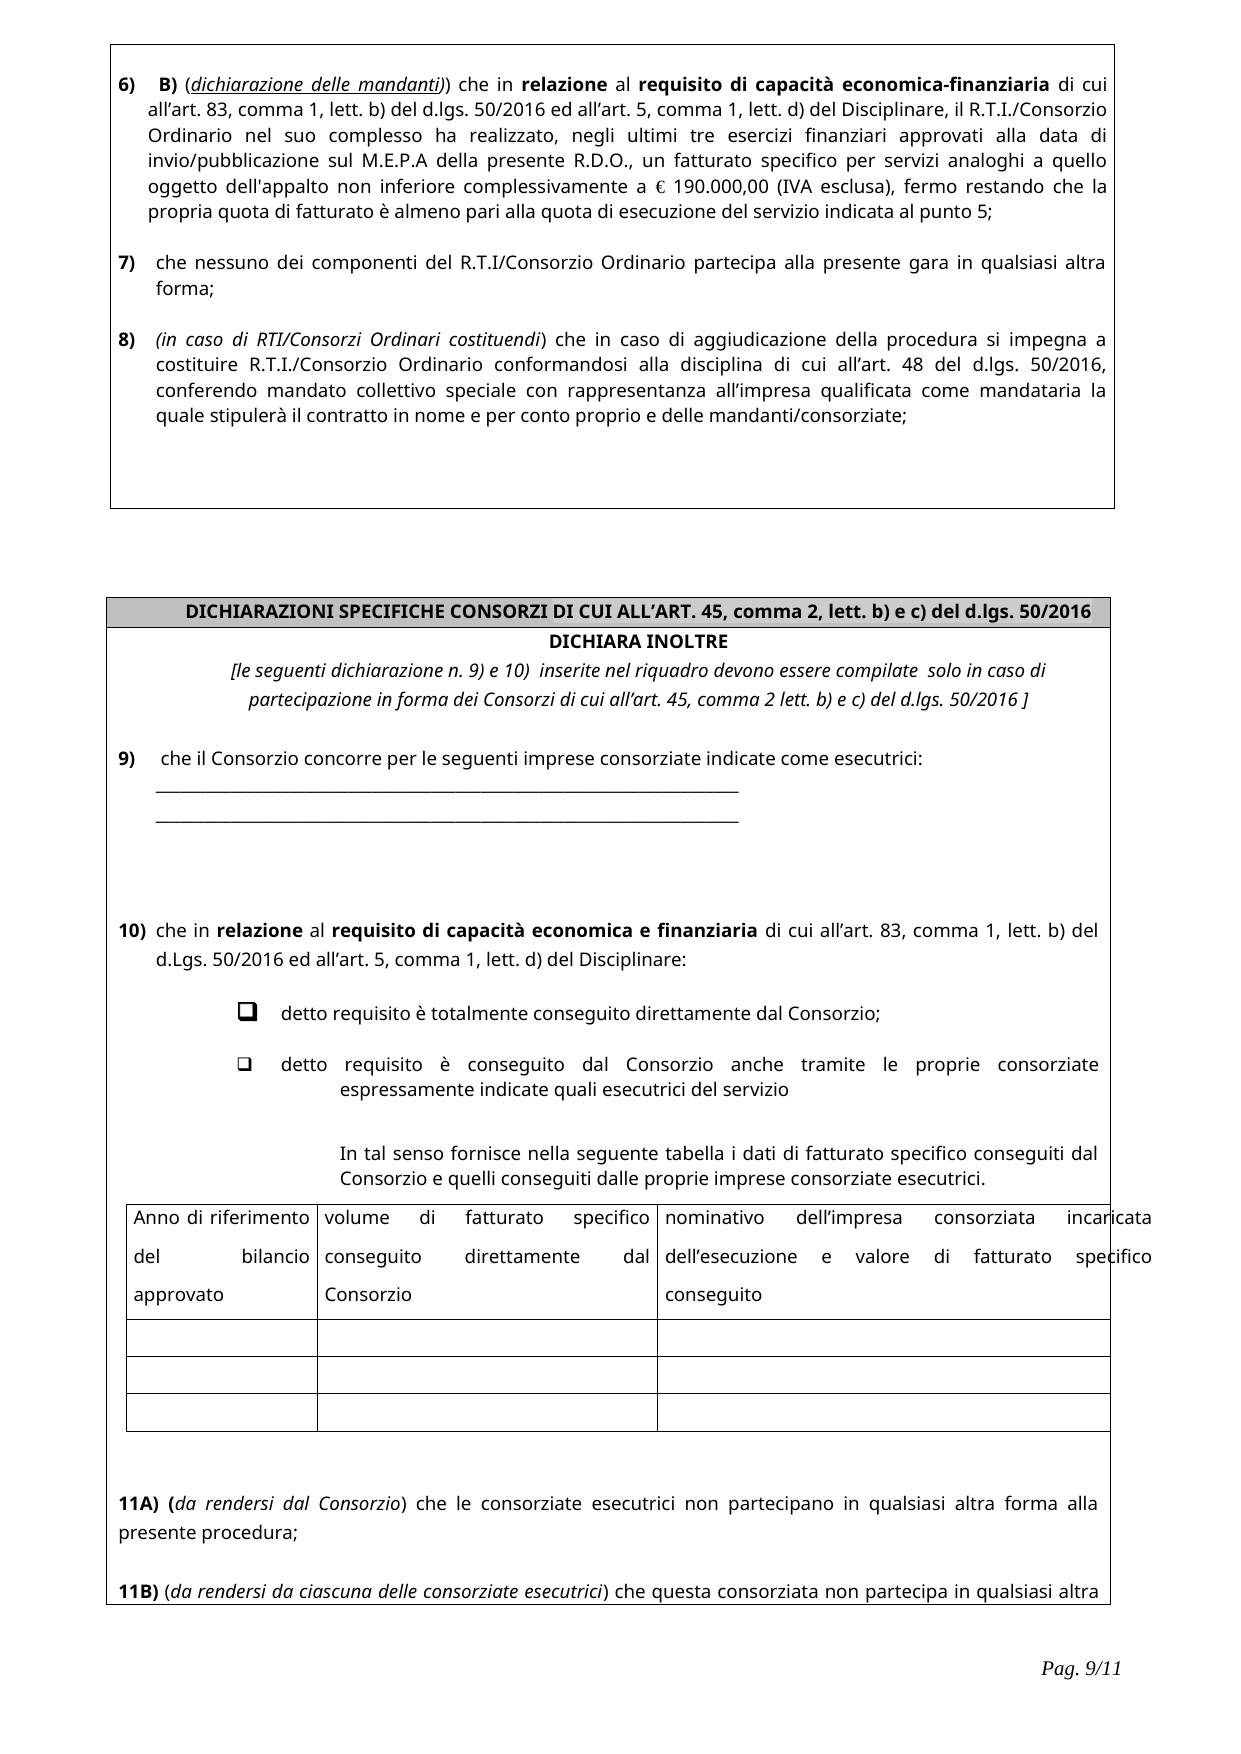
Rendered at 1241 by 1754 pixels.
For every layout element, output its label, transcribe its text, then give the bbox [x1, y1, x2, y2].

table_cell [107, 628, 1110, 1603]
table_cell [111, 45, 1114, 508]
table_header DICHIARAZIONI SPECIFICHE CONSORZI DI CUI ALL’ART. 45, comma 2, lett. b) e c) del d.lgs. 50/2016 [107, 598, 1110, 627]
